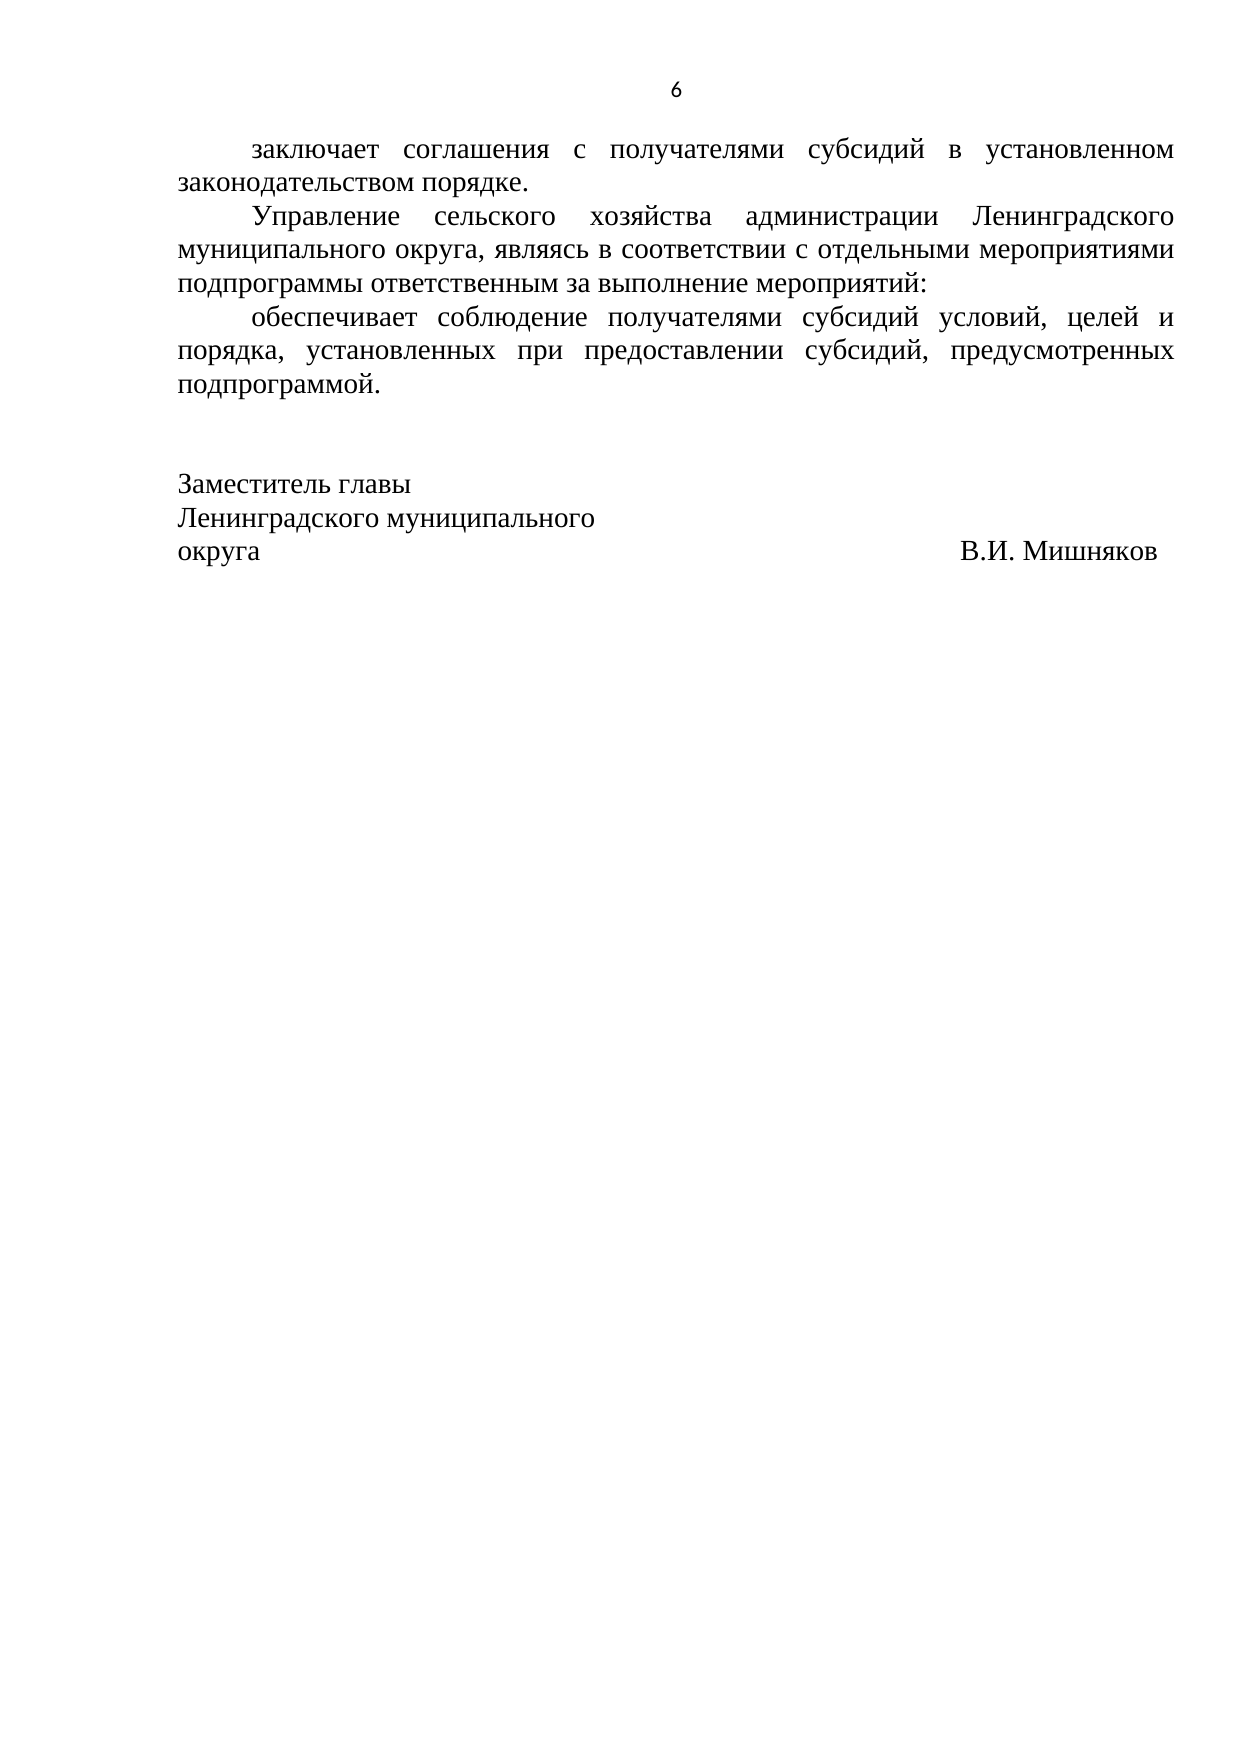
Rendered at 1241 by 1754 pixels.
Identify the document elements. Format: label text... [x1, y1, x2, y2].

text Заместитель главы [177, 466, 1175, 500]
text Ленинградского муниципального [177, 500, 1175, 533]
text заключает соглашения с получателями субсидий в установленном законодательством порядке. [177, 131, 1175, 198]
text округа В.И. Мишняков [177, 533, 1175, 567]
text обеспечивает соблюдение получателями субсидий условий, целей и порядка, установленных при предоставлении субсидий, предусмотренных подпрограммой. [177, 299, 1175, 399]
text Управление сельского хозяйства администрации Ленинградского муниципального округа, являясь в соответствии с отдельными мероприятиями подпрограммы ответственным за выполнение мероприятий: [177, 198, 1175, 299]
